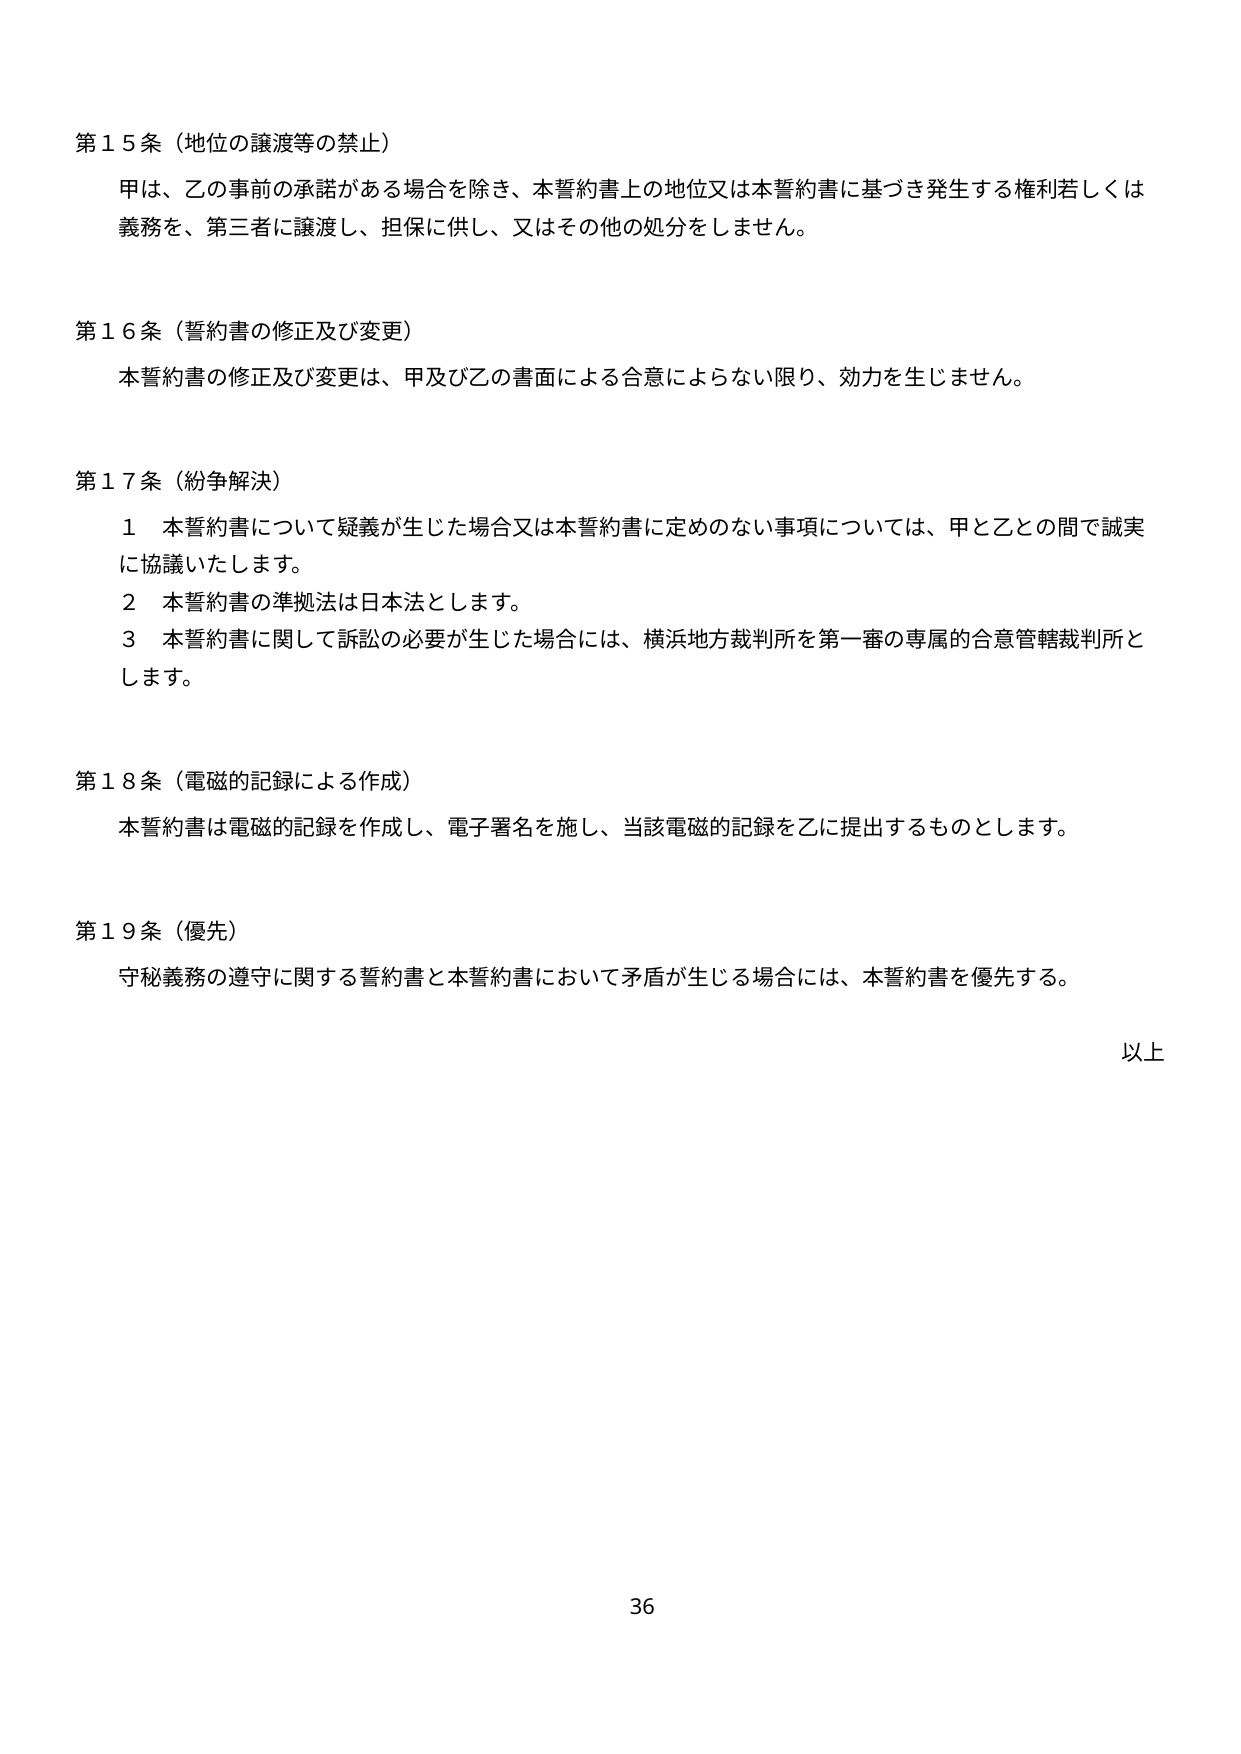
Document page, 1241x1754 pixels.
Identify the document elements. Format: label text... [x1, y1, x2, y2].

text 本誓約書は電磁的記録を作成し、電子署名を施し、当該電磁的記録を乙に提出するものとします。 [119, 807, 1165, 844]
text １ 本誓約書について疑義が生じた場合又は本誓約書に定めのない事項については、甲と乙との間で誠実に協議いたします。 [119, 507, 1165, 582]
subtitle 第１６条（誓約書の修正及び変更） [75, 311, 1165, 348]
text 甲は、乙の事前の承諾がある場合を除き、本誓約書上の地位又は本誓約書に基づき発生する権利若しくは義務を、第三者に譲渡し、担保に供し、又はその他の処分をしません。 [119, 169, 1165, 244]
subtitle 第１８条（電磁的記録による作成） [75, 761, 1165, 798]
text ３ 本誓約書に関して訴訟の必要が生じた場合には、横浜地方裁判所を第一審の専属的合意管轄裁判所とします。 [119, 619, 1165, 694]
subtitle 第１５条（地位の譲渡等の禁止） [75, 123, 1165, 161]
text 守秘義務の遵守に関する誓約書と本誓約書において矛盾が生じる場合には、本誓約書を優先する。 [119, 957, 1165, 994]
text 以上 [119, 1032, 1165, 1069]
subtitle 第１９条（優先） [75, 911, 1165, 948]
subtitle 第１７条（紛争解決） [75, 461, 1165, 498]
text ２ 本誓約書の準拠法は日本法とします。 [119, 582, 1165, 619]
text 本誓約書の修正及び変更は、甲及び乙の書面による合意によらない限り、効力を生じません。 [119, 357, 1165, 394]
